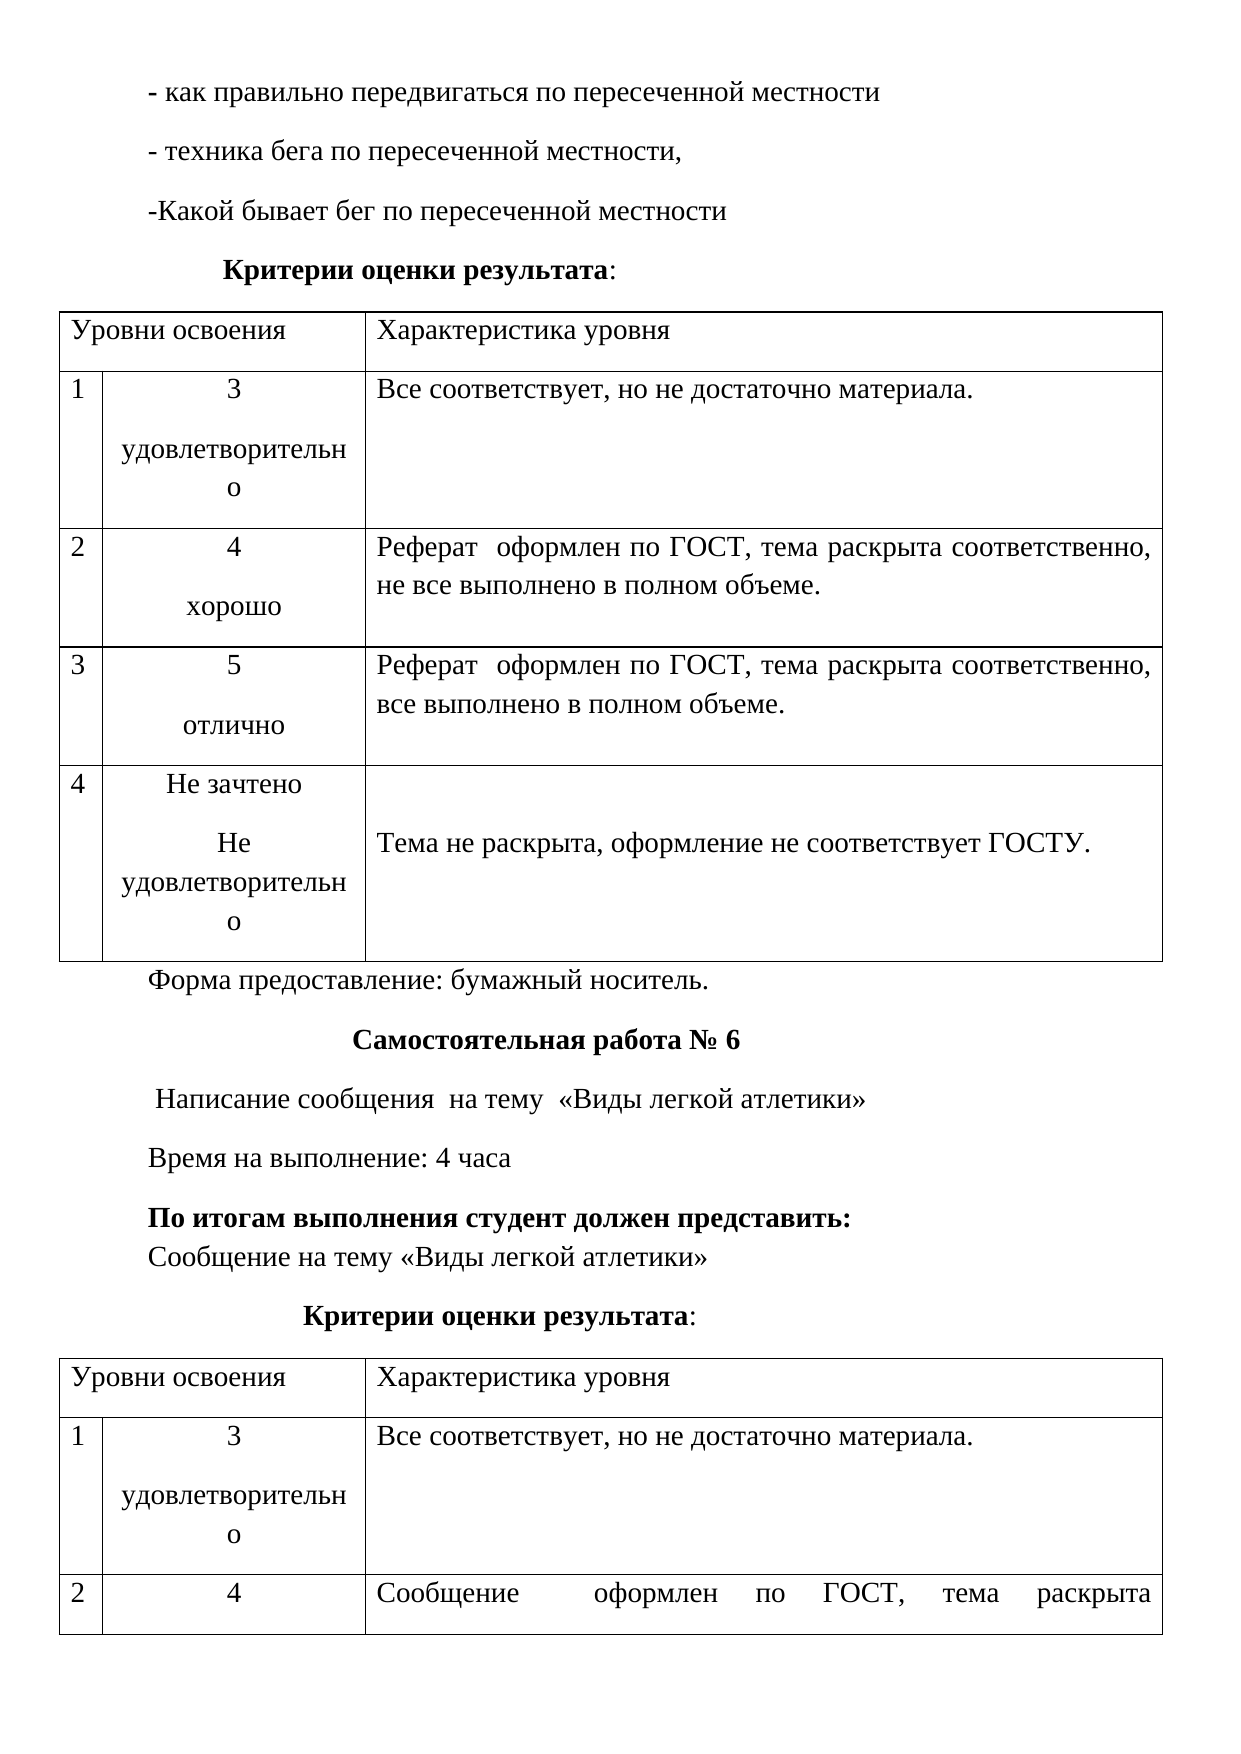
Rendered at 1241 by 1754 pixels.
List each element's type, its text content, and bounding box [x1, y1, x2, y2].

text - как правильно передвигаться по пересеченной местности [148, 74, 1152, 107]
text Самостоятельная работа № 6 [148, 1022, 1152, 1055]
text По итогам выполнения студент должен представить: [148, 1200, 1152, 1233]
text Критерии оценки результата: [148, 252, 1152, 286]
text Сообщение на тему «Виды легкой атлетики» [148, 1239, 1152, 1272]
table_cell Тема не раскрыта, оформление не соответствует ГОСТУ. [366, 766, 1162, 961]
table_cell 4 хорошо [103, 529, 365, 646]
table_cell Реферат оформлен по ГОСТ, тема раскрыта соответственно, не все выполнено в полном объеме. [366, 529, 1162, 646]
text - техника бега по пересеченной местности, [148, 133, 1152, 167]
table_cell 1 [60, 1418, 102, 1574]
text Написание сообщения на тему «Виды легкой атлетики» [148, 1081, 1152, 1115]
table_header Уровни освоения [60, 1359, 365, 1417]
text Форма предоставление: бумажный носитель. [148, 962, 1152, 996]
text Время на выполнение: 4 часа [148, 1141, 1152, 1174]
table_cell 5 отлично [103, 648, 365, 765]
text Критерии оценки результата: [148, 1298, 1152, 1332]
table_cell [366, 1575, 1162, 1633]
table_cell Все соответствует, но не достаточно материала. [366, 372, 1162, 528]
text -Какой бывает бег по пересеченной местности [148, 193, 1152, 226]
table_cell 4 хорошо [103, 1575, 365, 1633]
table_cell 2 [60, 529, 102, 646]
table_cell Все соответствует, но не достаточно материала. [366, 1418, 1162, 1574]
table_cell Реферат оформлен по ГОСТ, тема раскрыта соответственно, все выполнено в полном объеме. [366, 648, 1162, 765]
table_cell 3 [60, 648, 102, 765]
table_cell 3 удовлетворительно [103, 1418, 365, 1574]
table_header Характеристика уровня [366, 1359, 1162, 1417]
table_cell 2 [60, 1575, 102, 1633]
table_cell 3 удовлетворительно [103, 372, 365, 528]
table_header Уровни освоения [60, 313, 365, 371]
table_cell 4 [60, 766, 102, 961]
table_header Характеристика уровня [366, 313, 1162, 371]
table_cell Не зачтено Не удовлетворительно [103, 766, 365, 961]
table_cell 1 [60, 372, 102, 528]
